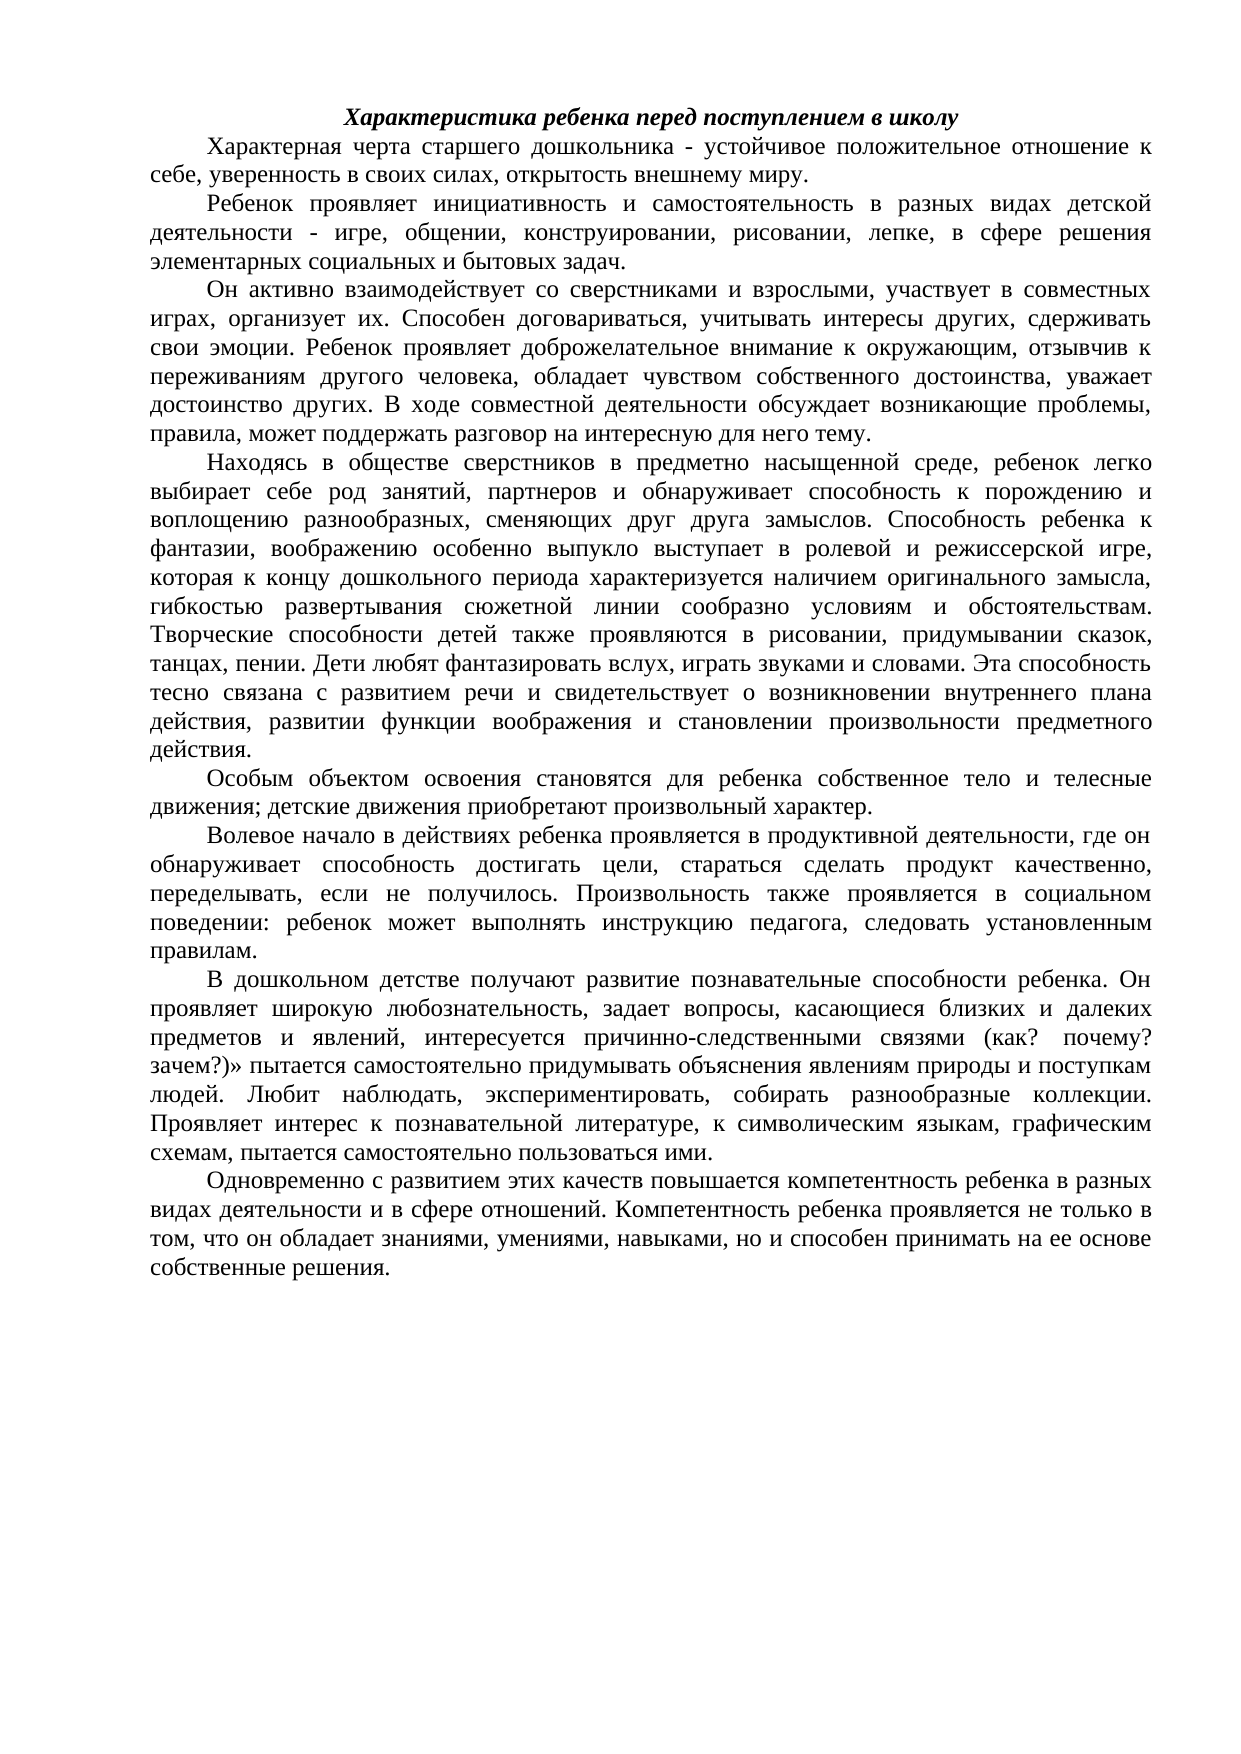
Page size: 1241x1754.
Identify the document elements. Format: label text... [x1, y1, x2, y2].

text Особым объектом освоения становятся для ребенка собственное тело и телесные движения; детские движения приобретают произвольный характер. [150, 764, 1152, 820]
text В дошкольном детстве получают развитие познавательные способности ребенка. Он проявляет широкую любознательность, задает вопросы, касающиеся близких и далеких предметов и явлений, интересуется причинно-следственными связями (как? почему? зачем?)» пытается самостоятельно придумывать объяснения явлениям природы и поступкам людей. Любит наблюдать, экспериментировать, собирать разнообразные коллекции. Проявляет интерес к познавательной литературе, к символическим языкам, графическим схемам, пытается самостоятельно пользоваться ими. [150, 964, 1152, 1166]
text Волевое начало в действиях ребенка проявляется в продуктивной деятельности, где он обнаруживает способность достигать цели, стараться сделать продукт качественно, переделывать, если не получилось. Произвольность также проявляется в социальном поведении: ребенок может выполнять инструкцию педагога, следовать установленным правилам. [150, 821, 1152, 964]
text Ребенок проявляет инициативность и самостоятельность в разных видах детской деятельности - игре, общении, конструировании, рисовании, лепке, в сфере решения элементарных социальных и бытовых задач. [150, 188, 1152, 274]
text Он активно взаимодействует со сверстниками и взрослыми, участвует в совместных играх, организует их. Способен договариваться, учитывать интересы других, сдерживать свои эмоции. Ребенок проявляет доброжелательное внимание к окружающим, отзывчив к переживаниям другого человека, обладает чувством собственного достоинства, уважает достоинство других. В ходе совместной деятельности обсуждает возникающие проблемы, правила, может поддержать разговор на интересную для него тему. [150, 274, 1152, 447]
text Одновременно с развитием этих качеств повышается компетентность ребенка в разных видах деятельности и в сфере отношений. Компетентность ребенка проявляется не только в том, что он обладает знаниями, умениями, навыками, но и способен принимать на ее основе собственные решения. [150, 1166, 1153, 1281]
text Характерная черта старшего дошкольника - устойчивое положительное отношение к себе, уверенность в своих силах, открытость внешнему миру. [150, 131, 1153, 188]
subtitle Характеристика ребенка перед поступлением в школу [343, 102, 1201, 131]
text Находясь в обществе сверстников в предметно насыщенной среде, ребенок легко выбирает себе род занятий, партнеров и обнаруживает способность к порождению и воплощению разнообразных, сменяющих друг друга замыслов. Способность ребенка к фантазии, воображению особенно выпукло выступает в ролевой и режиссерской игре, которая к концу дошкольного периода характеризуется наличием оригинального замысла, гибкостью развертывания сюжетной линии сообразно условиям и обстоятельствам. Творческие способности детей также проявляются в рисовании, придумывании сказок, танцах, пении. Дети любят фантазировать вслух, играть звуками и словами. Эта способность тесно связана с развитием речи и свидетельствует о возникновении внутреннего плана действия, развитии функции воображения и становлении произвольности предметного действия. [150, 447, 1152, 763]
